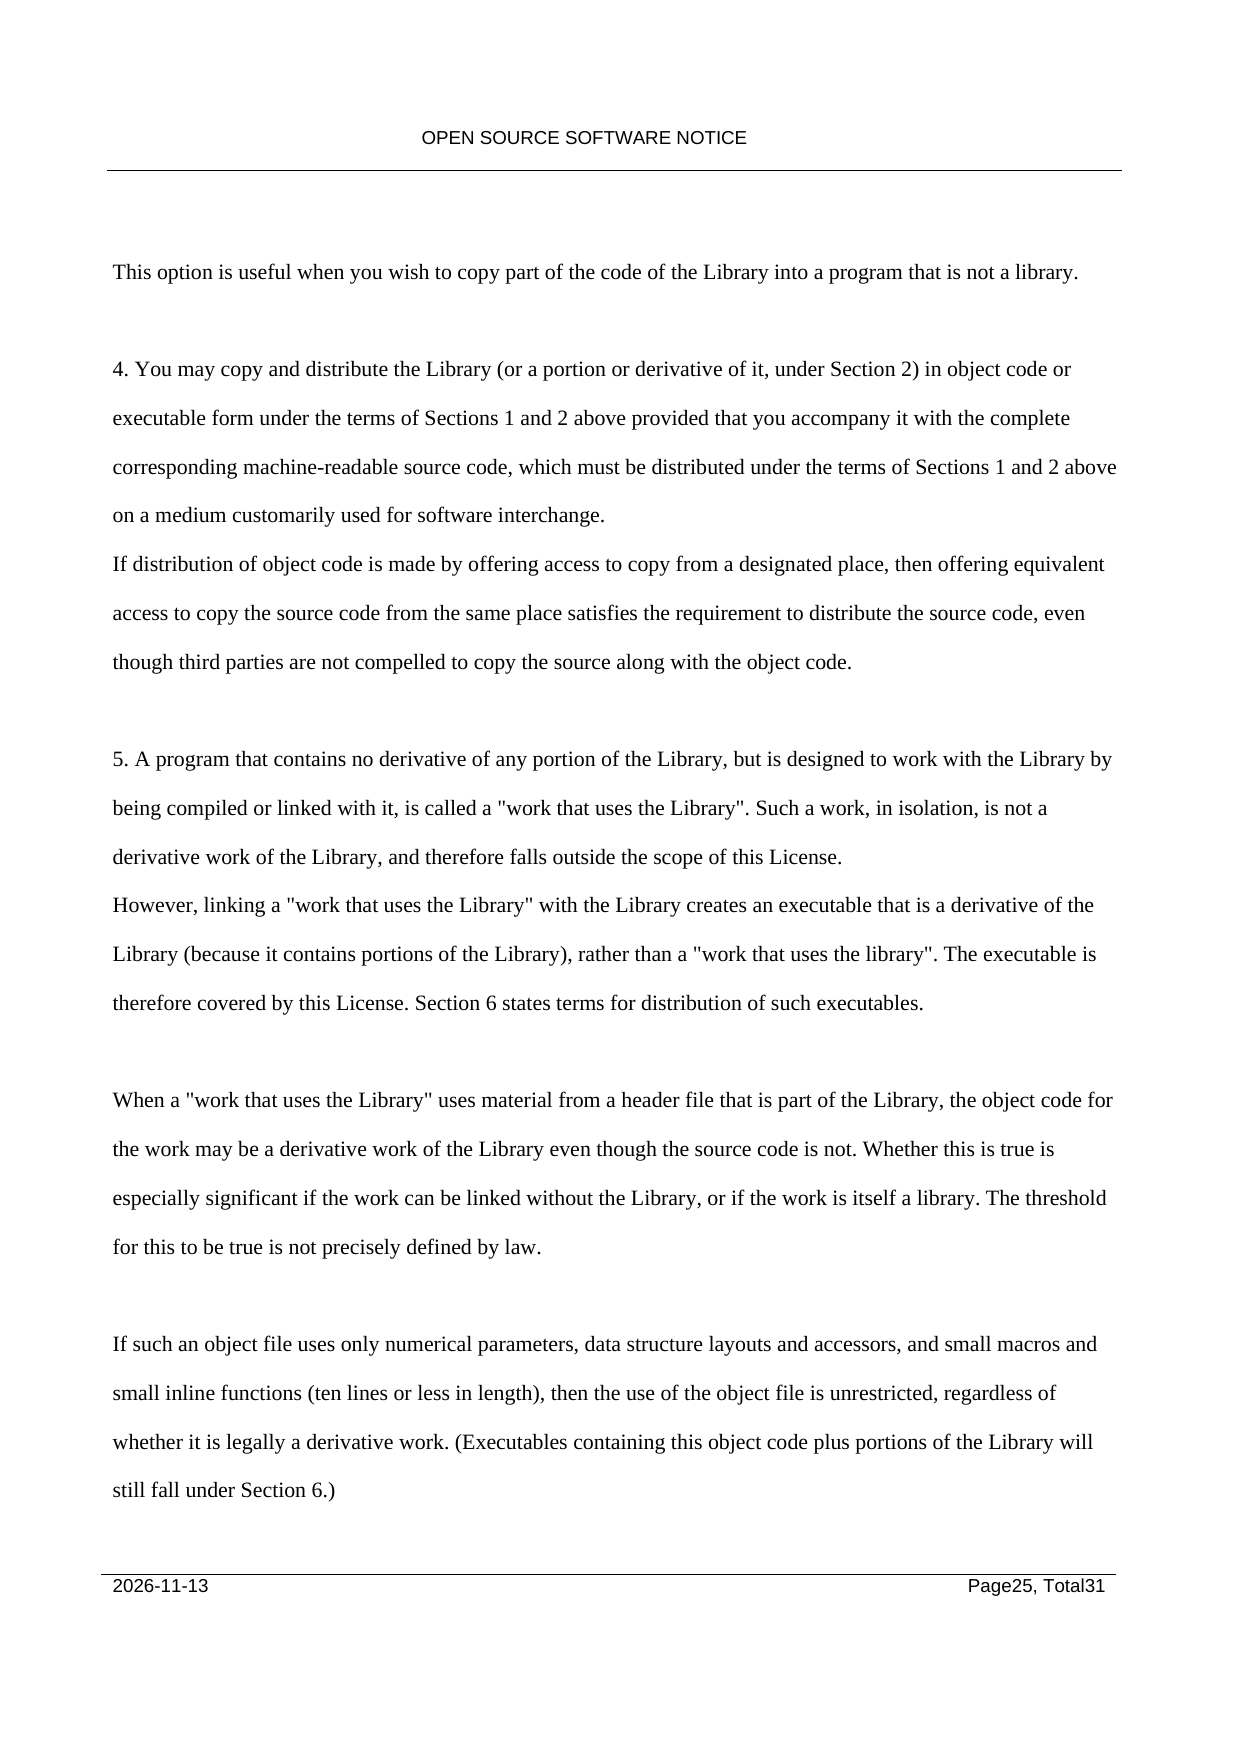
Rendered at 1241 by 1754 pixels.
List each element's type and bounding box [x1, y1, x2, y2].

text [112, 206, 1128, 1506]
